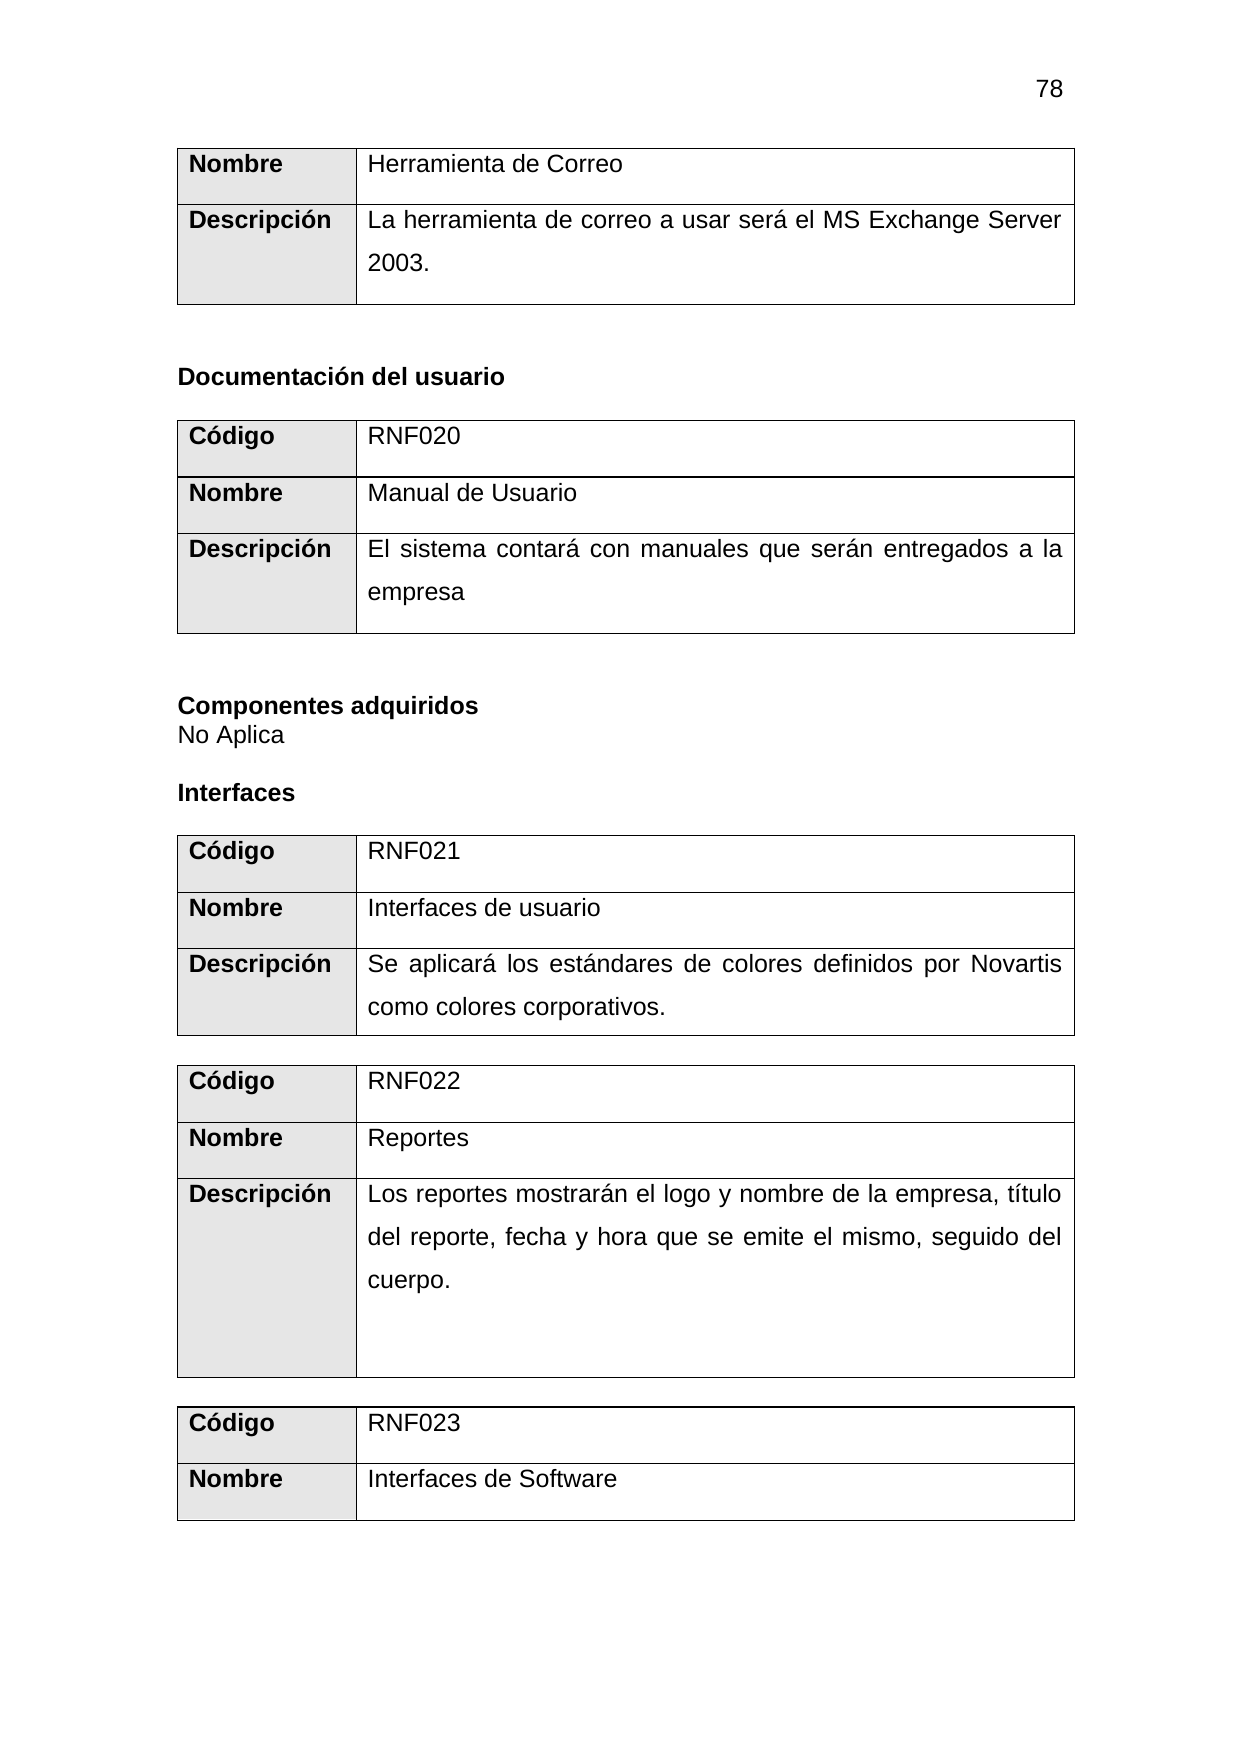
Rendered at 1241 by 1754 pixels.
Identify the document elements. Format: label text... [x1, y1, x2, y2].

table_cell Nombre [178, 478, 356, 533]
table_cell Nombre [178, 1123, 356, 1178]
text Documentación del usuario [177, 362, 1063, 391]
table_cell Descripción [178, 534, 356, 633]
table_cell Descripción [178, 205, 356, 304]
table_header RNF020 [357, 421, 1074, 476]
table_cell Reportes [357, 1123, 1074, 1178]
table_cell Interfaces de Software [357, 1464, 1074, 1519]
table_cell Descripción [178, 949, 356, 1035]
text Componentes adquiridos [177, 691, 1063, 720]
table_cell Interfaces de usuario [357, 893, 1074, 948]
table_cell Descripción [178, 1179, 356, 1377]
table_cell Nombre [178, 149, 356, 204]
text Interfaces [177, 777, 1063, 806]
text No Aplica [177, 720, 1063, 749]
table_cell Se aplicará los estándares de colores definidos por Novartis como colores corporativos. [357, 949, 1074, 1035]
table_header Código [178, 1066, 356, 1122]
table_header Código [178, 836, 356, 892]
table_cell El sistema contará con manuales que serán entregados a la empresa [357, 534, 1074, 633]
table_cell Nombre [178, 1464, 356, 1519]
table_cell La herramienta de correo a usar será el MS Exchange Server 2003. [357, 205, 1074, 304]
table_header RNF023 [357, 1408, 1074, 1463]
table_cell Los reportes mostrarán el logo y nombre de la empresa, título del reporte, fecha y hora que se emite el mismo, seguido del cuerpo. [357, 1179, 1074, 1377]
table_cell Nombre [178, 893, 356, 948]
table_cell Manual de Usuario [357, 478, 1074, 533]
table_header RNF022 [357, 1066, 1074, 1122]
table_cell Herramienta de Correo [357, 149, 1074, 204]
table_header RNF021 [357, 836, 1074, 892]
table_header Código [178, 1408, 356, 1463]
table_header Código [178, 421, 356, 476]
